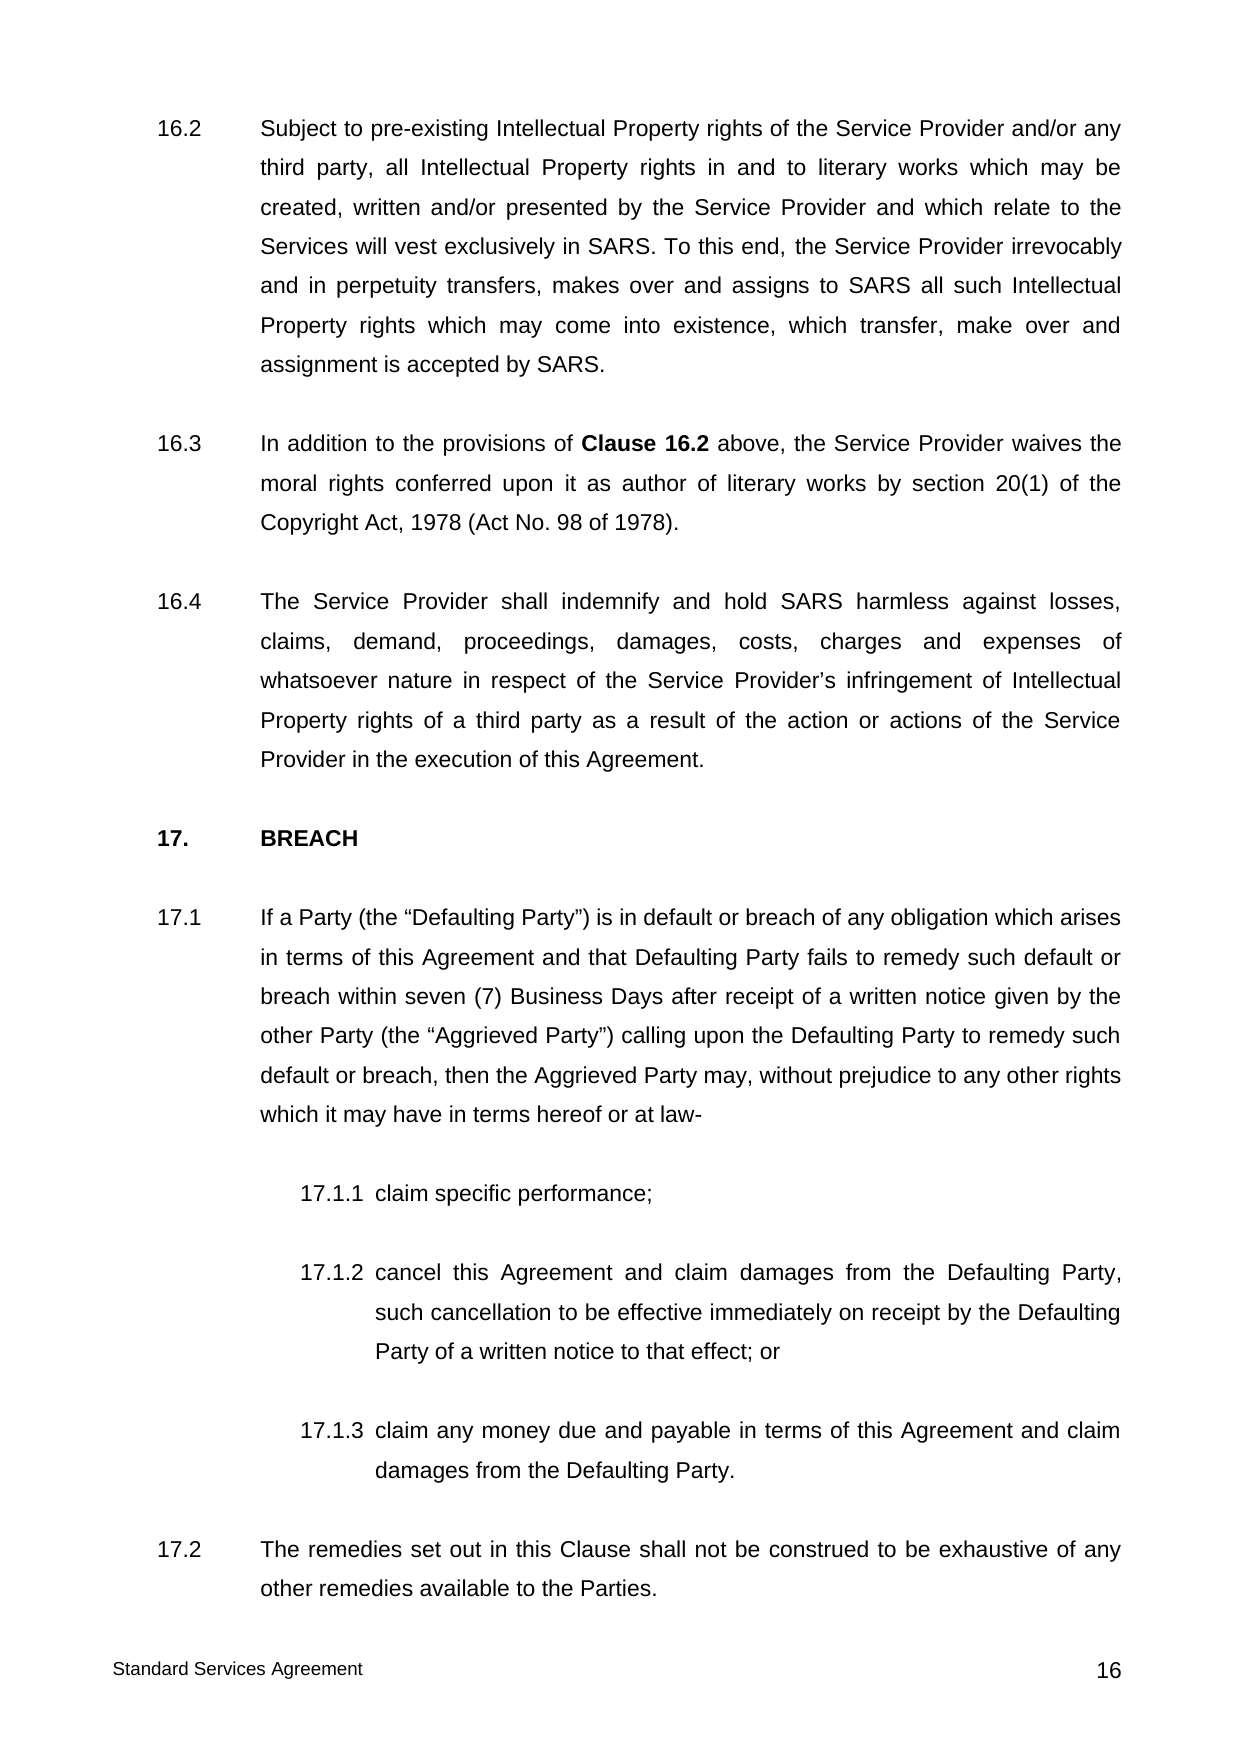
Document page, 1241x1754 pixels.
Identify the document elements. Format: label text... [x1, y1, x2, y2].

list claim any money due and payable in terms of this Agreement and claim damages from the Defaulting Party. [300, 1417, 1122, 1483]
list cancel this Agreement and claim damages from the Defaulting Party, such cancellation to be effective immediately on receipt by the Defaulting Party of a written notice to that effect; or [300, 1259, 1122, 1365]
list If a Party (the “Defaulting Party”) is in default or breach of any obligation which arises in terms of this Agreement and that Defaulting Party fails to remedy such default or breach within seven (7) Business Days after receipt of a written notice given by the other Party (the “Aggrieved Party”) calling upon the Defaulting Party to remedy such default or breach, then the Aggrieved Party may, without prejudice to any other rights which it may have in terms hereof or at law- [157, 904, 1122, 1128]
list The Service Provider shall indemnify and hold SARS harmless against losses, claims, demand, proceedings, damages, costs, charges and expenses of whatsoever nature in respect of the Service Provider’s infringement of Intellectual Property rights of a third party as a result of the action or actions of the Service Provider in the execution of this Agreement. [157, 588, 1122, 772]
list In addition to the provisions of Clause 16.2 above, the Service Provider waives the moral rights conferred upon it as author of literary works by section 20(1) of the Copyright Act, 1978 (Act No. 98 of 1978). [157, 430, 1122, 536]
list BREACH [157, 825, 1122, 851]
list claim specific performance; [300, 1180, 1122, 1207]
list Subject to pre-existing Intellectual Property rights of the Service Provider and/or any third party, all Intellectual Property rights in and to literary works which may be created, written and/or presented by the Service Provider and which relate to the Services will vest exclusively in SARS. To this end, the Service Provider irrevocably and in perpetuity transfers, makes over and assigns to SARS all such Intellectual Property rights which may come into existence, which transfer, make over and assignment is accepted by SARS. [157, 114, 1122, 378]
list The remedies set out in this Clause shall not be construed to be exhaustive of any other remedies available to the Parties. [157, 1536, 1122, 1602]
